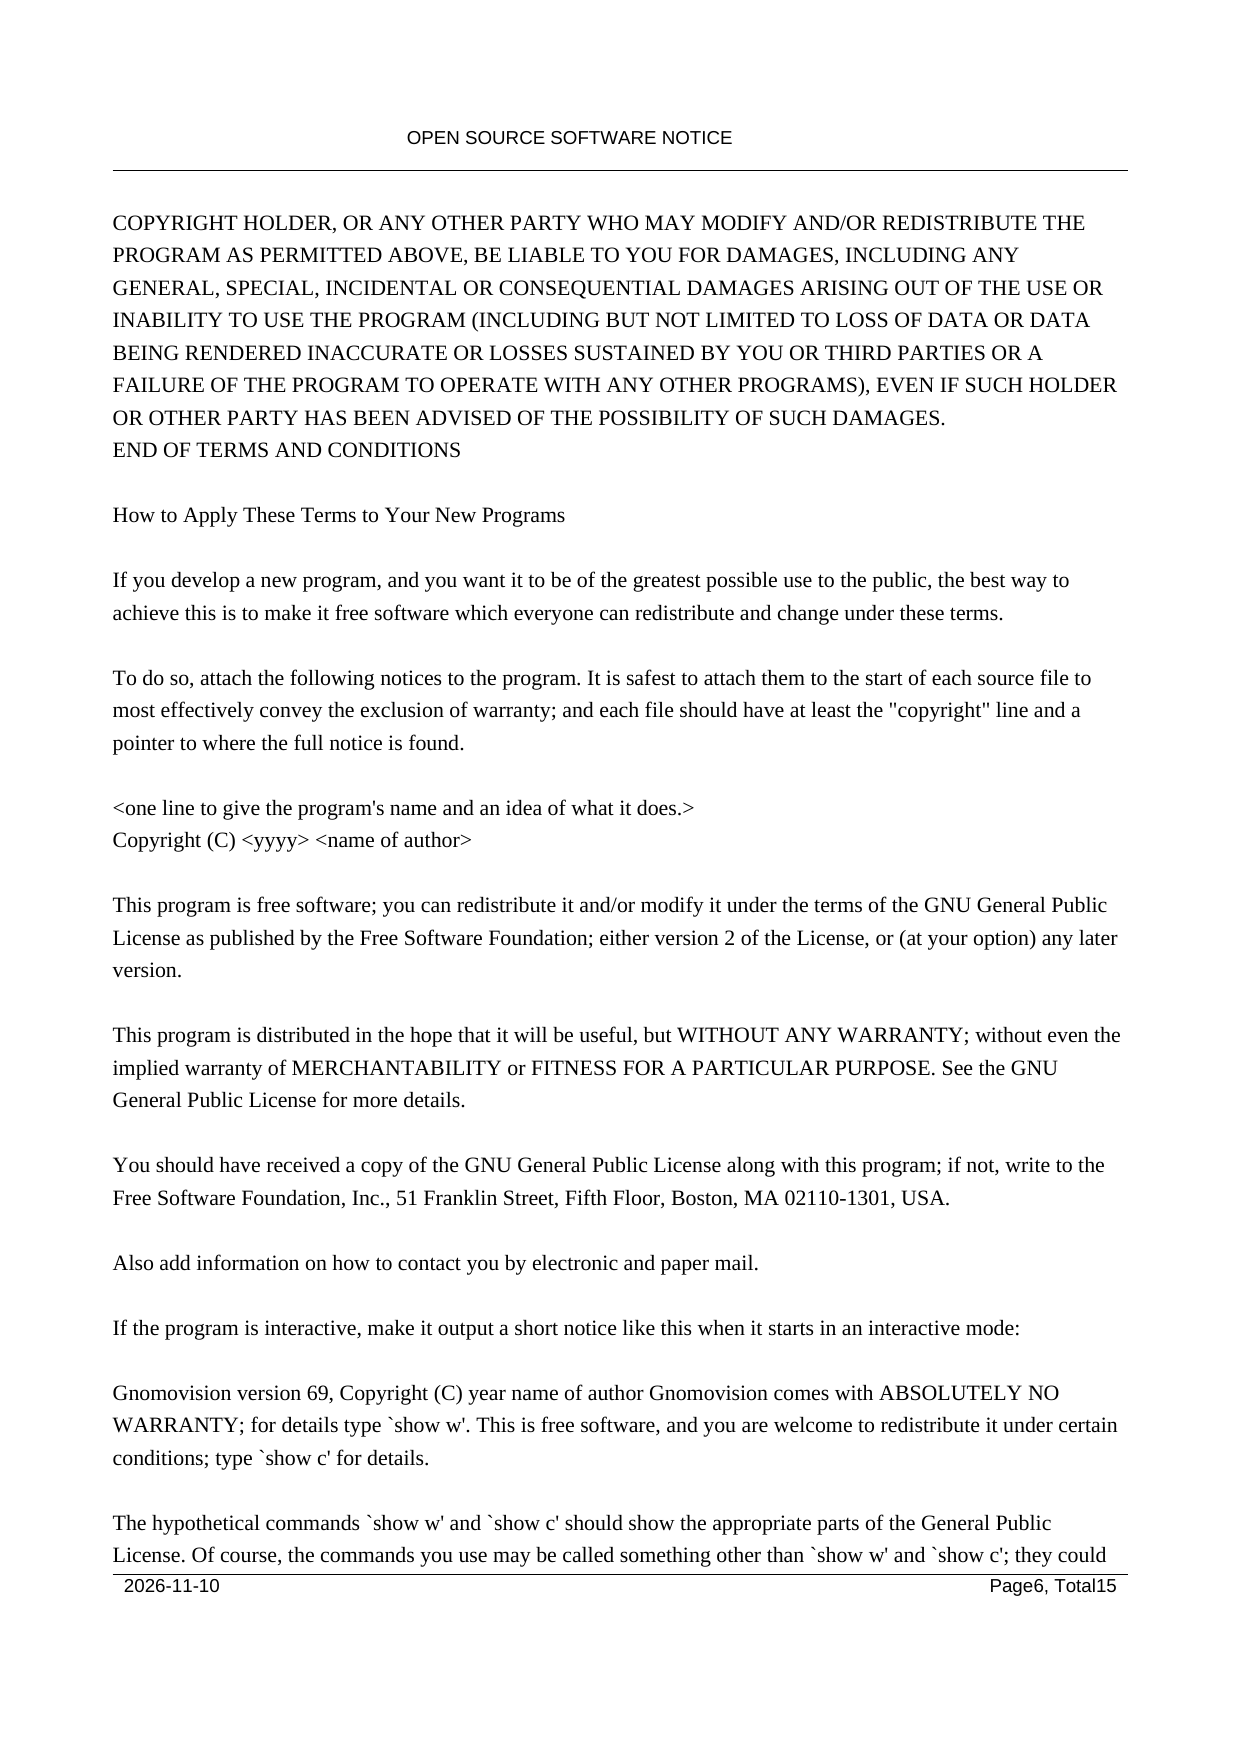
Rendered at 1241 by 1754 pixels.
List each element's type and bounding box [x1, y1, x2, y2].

text [112, 206, 1128, 1571]
